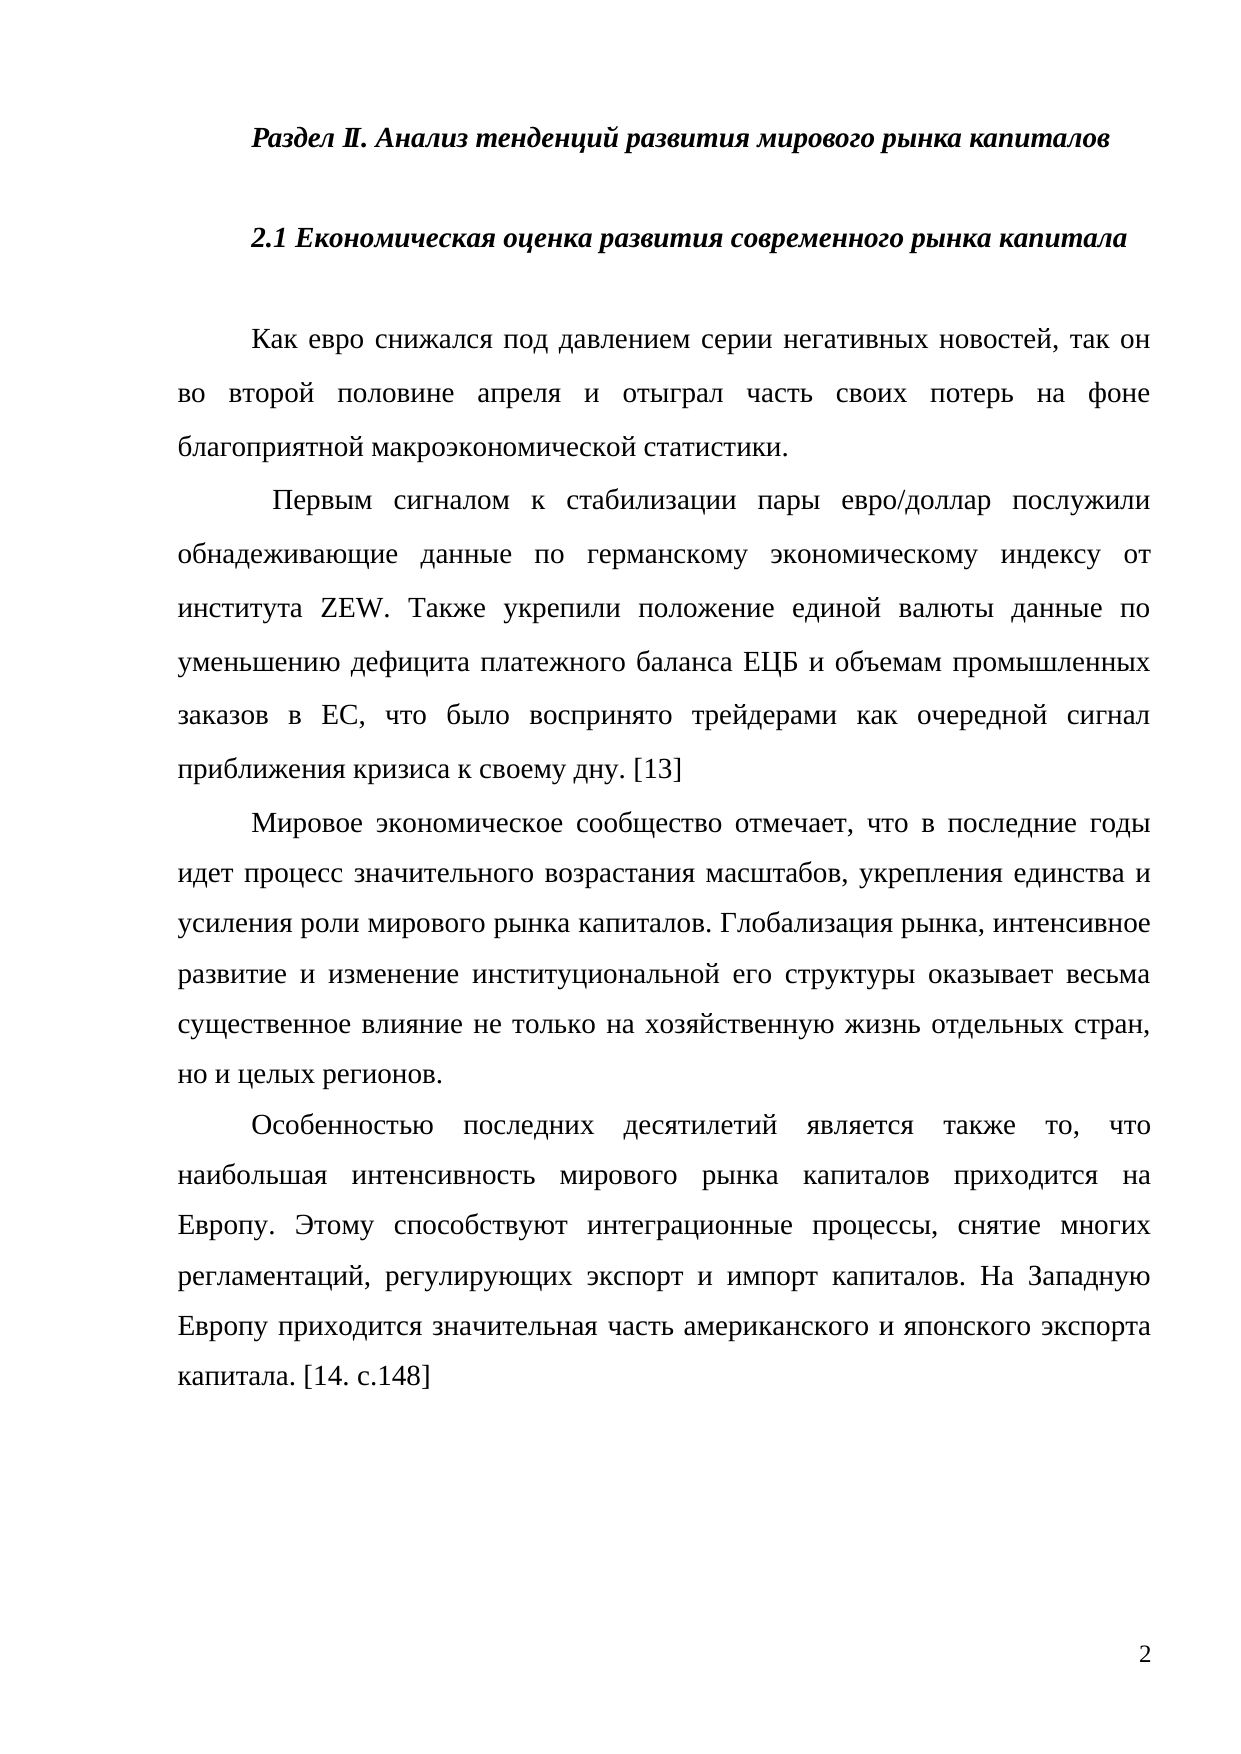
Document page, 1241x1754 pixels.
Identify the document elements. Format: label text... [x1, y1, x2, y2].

text Первым сигналом к стабилизации пары евро/доллар послужили обнадеживающие данные по германскому экономическому индексу от института ZEW. Также укрепили положение единой валюты данные по уменьшению дефицита платежного баланса ЕЦБ и объемам промышленных заказов в ЕС, что было воспринято трейдерами как очередной сигнал приближения кризиса к своему дну. [13] [177, 482, 1152, 787]
subtitle Раздел II. Анализ тенденций развития мирового рынка капиталов [177, 120, 1152, 153]
text Как евро снижался под давлением серии негативных новостей, так он во второй половине апреля и отыграл часть своих потерь на фоне благоприятной макроэкономической статистики. [177, 321, 1152, 464]
text Особенностью последних десятилетий является также то, что наибольшая интенсивность мирового рынка капиталов приходится на Европу. Этому способствуют интеграционные процессы, снятие многих регламентаций, регулирующих экспорт и импорт капиталов. На Западную Европу приходится значительная часть американского и японского экспорта капитала. [14. c.148] [177, 1107, 1152, 1392]
text Мировое экономическое сообщество отмечает, что в последние годы идет процесс значительного возрастания масштабов, укрепления единства и усиления роли мирового рынка капиталов. Глобализация рынка, интенсивное развитие и изменение институциональной его структуры оказывает весьма существенное влияние не только на хозяйственную жизнь отдельных стран, но и целых регионов. [177, 805, 1152, 1090]
subtitle 2.1 Економическая оценка развития современного рынка капитала [177, 221, 1152, 254]
